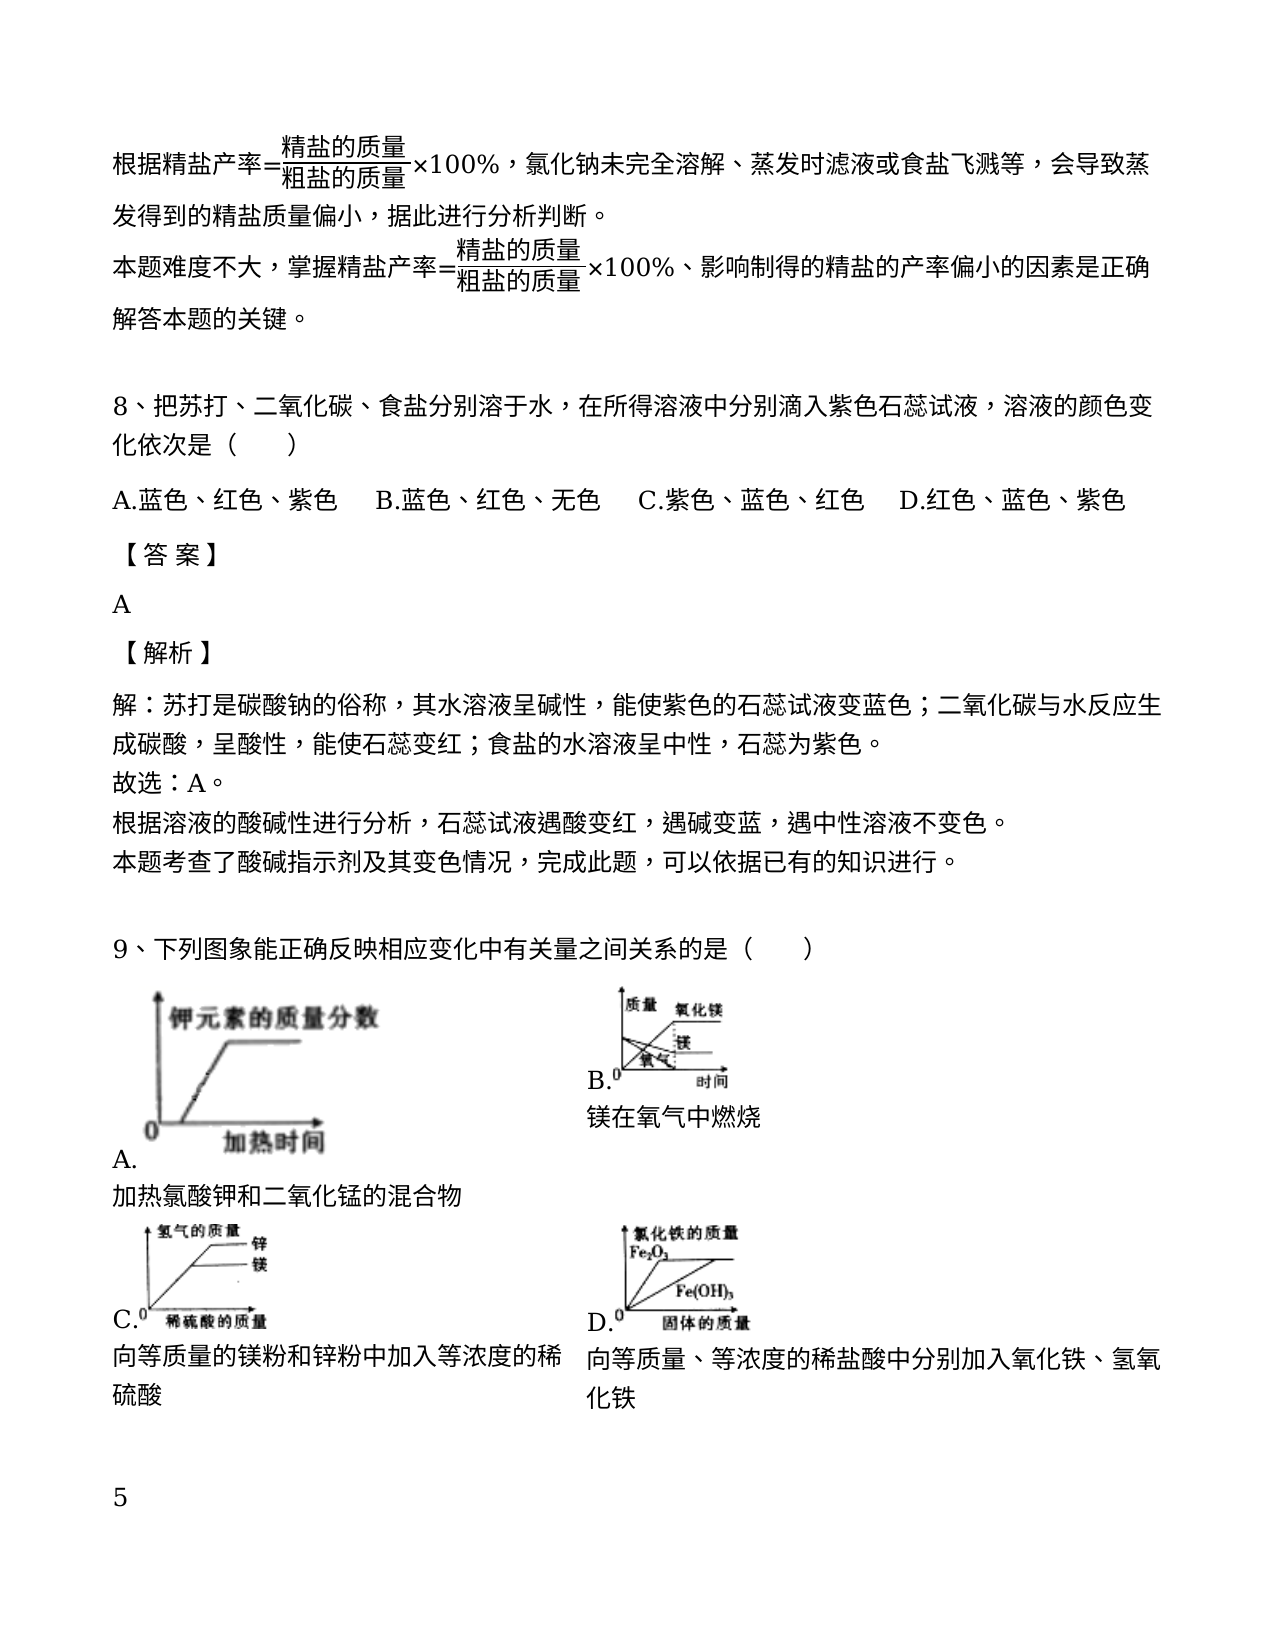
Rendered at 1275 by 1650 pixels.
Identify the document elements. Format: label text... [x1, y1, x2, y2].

picture [138, 986, 385, 1169]
table_header C.紫色、蓝色、红色 [638, 479, 899, 525]
table_cell C. 向等质量的镁粉和锌粉中加入等浓度的稀硫酸 [112, 1221, 587, 1423]
table_header A.蓝色、红色、紫色 [112, 479, 375, 525]
text 【 解析 】 [112, 636, 1163, 670]
text A [112, 589, 1163, 619]
table_header A. 加热氯酸钾和二氧化锰的混合物 [112, 983, 587, 1221]
table_header B. 镁在氧气中燃烧 [587, 983, 1163, 1221]
text 8、把苏打、二氧化碳、食盐分别溶于水，在所得溶液中分别滴入紫色石蕊试液，溶液的颜色变化依次是（ ） [112, 353, 1163, 462]
table_header B.蓝色、红色、无色 [375, 479, 638, 525]
picture [614, 1224, 754, 1332]
text 9、下列图象能正确反映相应变化中有关量之间关系的是（ ） [112, 896, 1163, 965]
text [112, 134, 1163, 336]
text 解：苏打是碳酸钠的俗称，其水溶液呈碱性，能使紫色的石蕊试液变蓝色；二氧化碳与水反应生成碳酸，呈酸性，能使石蕊变红；食盐的水溶液呈中性，石蕊为紫色。 故选：A。 根据溶液的酸碱性进行分析，石蕊试液遇酸变红，遇碱变蓝，遇中性溶液不变色。 本题考查了酸碱指示剂及其变色情况，完成此题，可以依据已有的知识进行。 [112, 688, 1163, 878]
picture [612, 986, 728, 1090]
table_cell D. 向等质量、等浓度的稀盐酸中分别加入氧化铁、氢氧化铁 [587, 1221, 1163, 1423]
picture [139, 1224, 268, 1329]
table_header D.红色、蓝色、紫色 [899, 479, 1163, 525]
text 【 答 案 】 [112, 537, 1163, 572]
